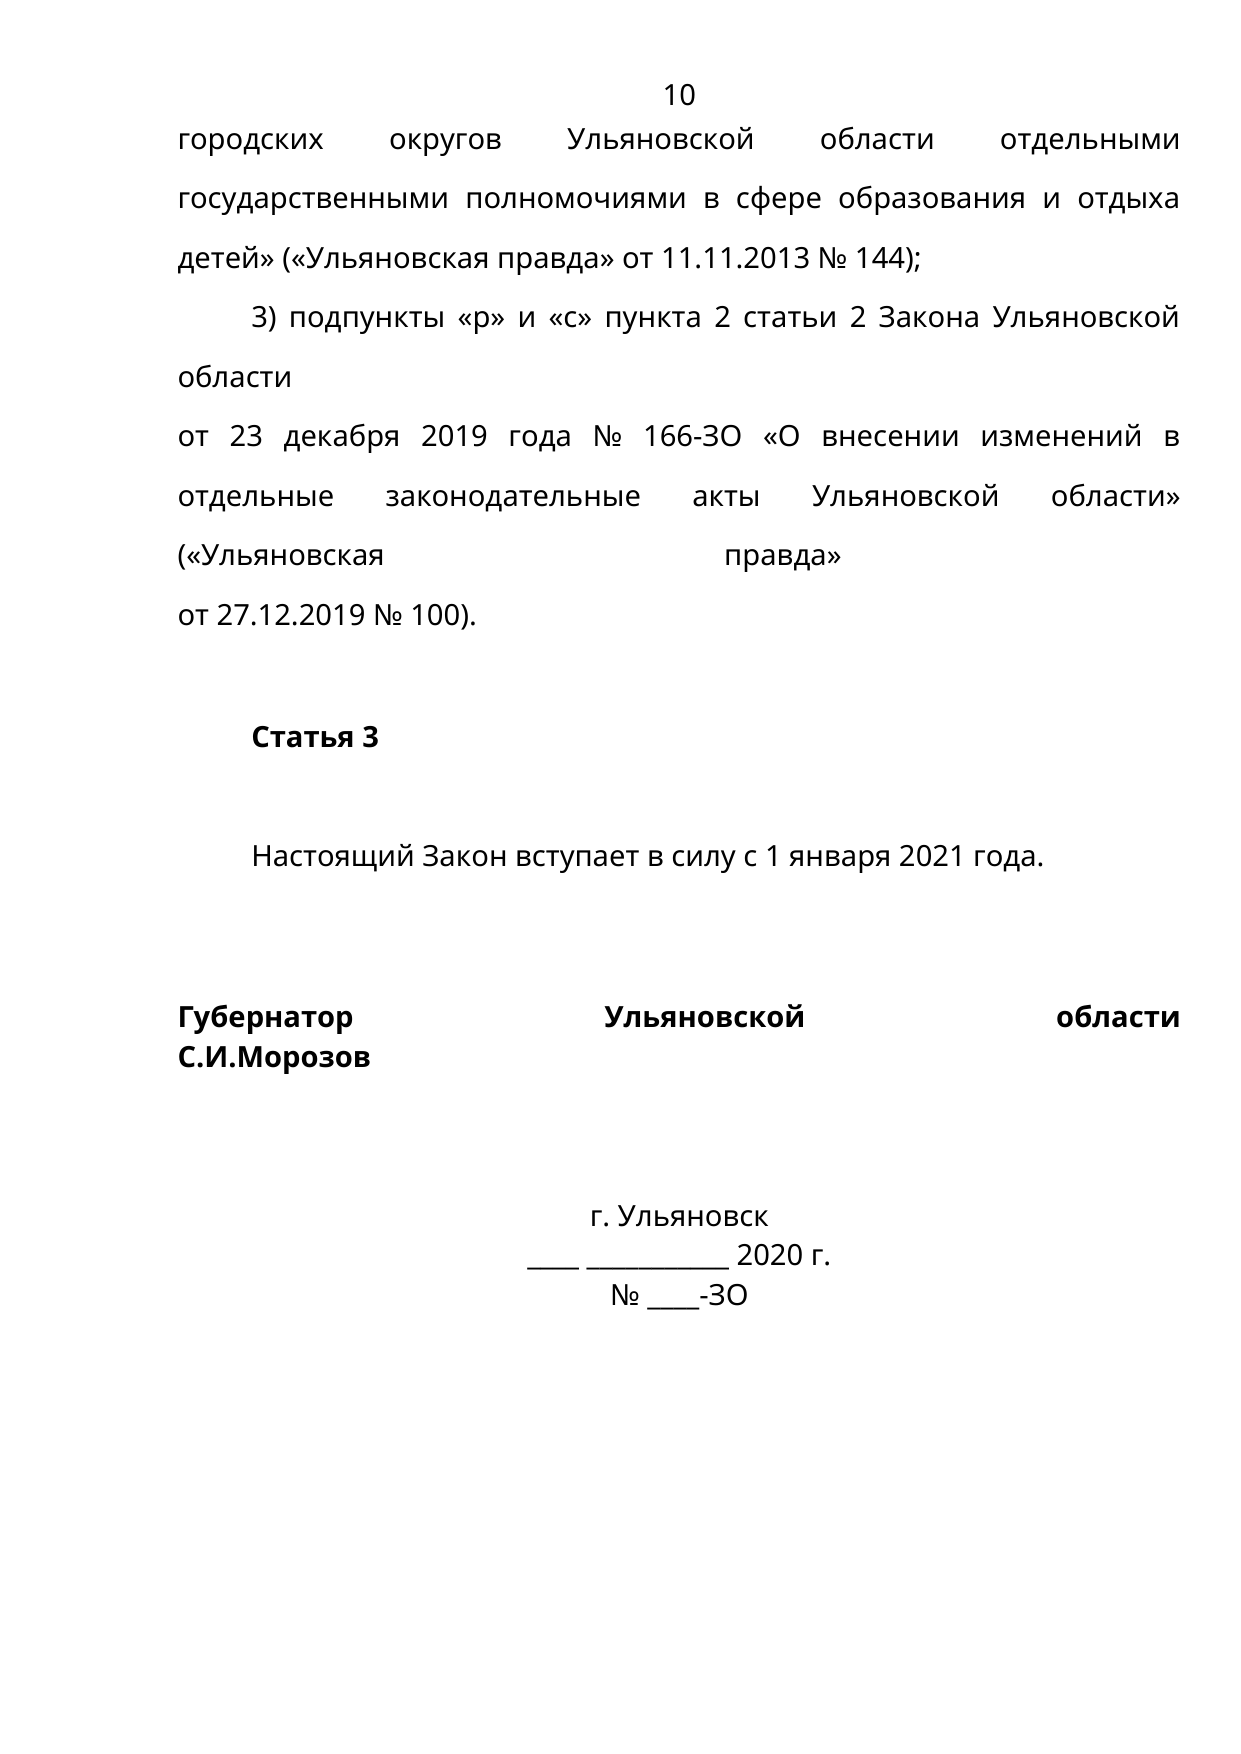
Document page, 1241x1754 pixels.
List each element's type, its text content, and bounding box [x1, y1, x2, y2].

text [177, 118, 1181, 277]
text ____ ___________ 2020 г. [177, 1234, 1181, 1274]
text г. Ульяновск [177, 1195, 1181, 1234]
text Настоящий Закон вступает в силу с 1 января 2021 года. [177, 835, 1181, 874]
text Губернатор Ульяновской области С.И.Морозов [177, 996, 1181, 1076]
text № ____-ЗО [177, 1274, 1181, 1314]
text 3) подпункты «р» и «с» пункта 2 статьи 2 Закона Ульяновской области от 23 декабря 2019 года № 166-ЗО «О внесении изменений в отдельные законодательные акты Ульяновской области» («Ульяновская правда» от 27.12.2019 № 100). [177, 297, 1181, 634]
text Статья 3 [177, 716, 1181, 756]
